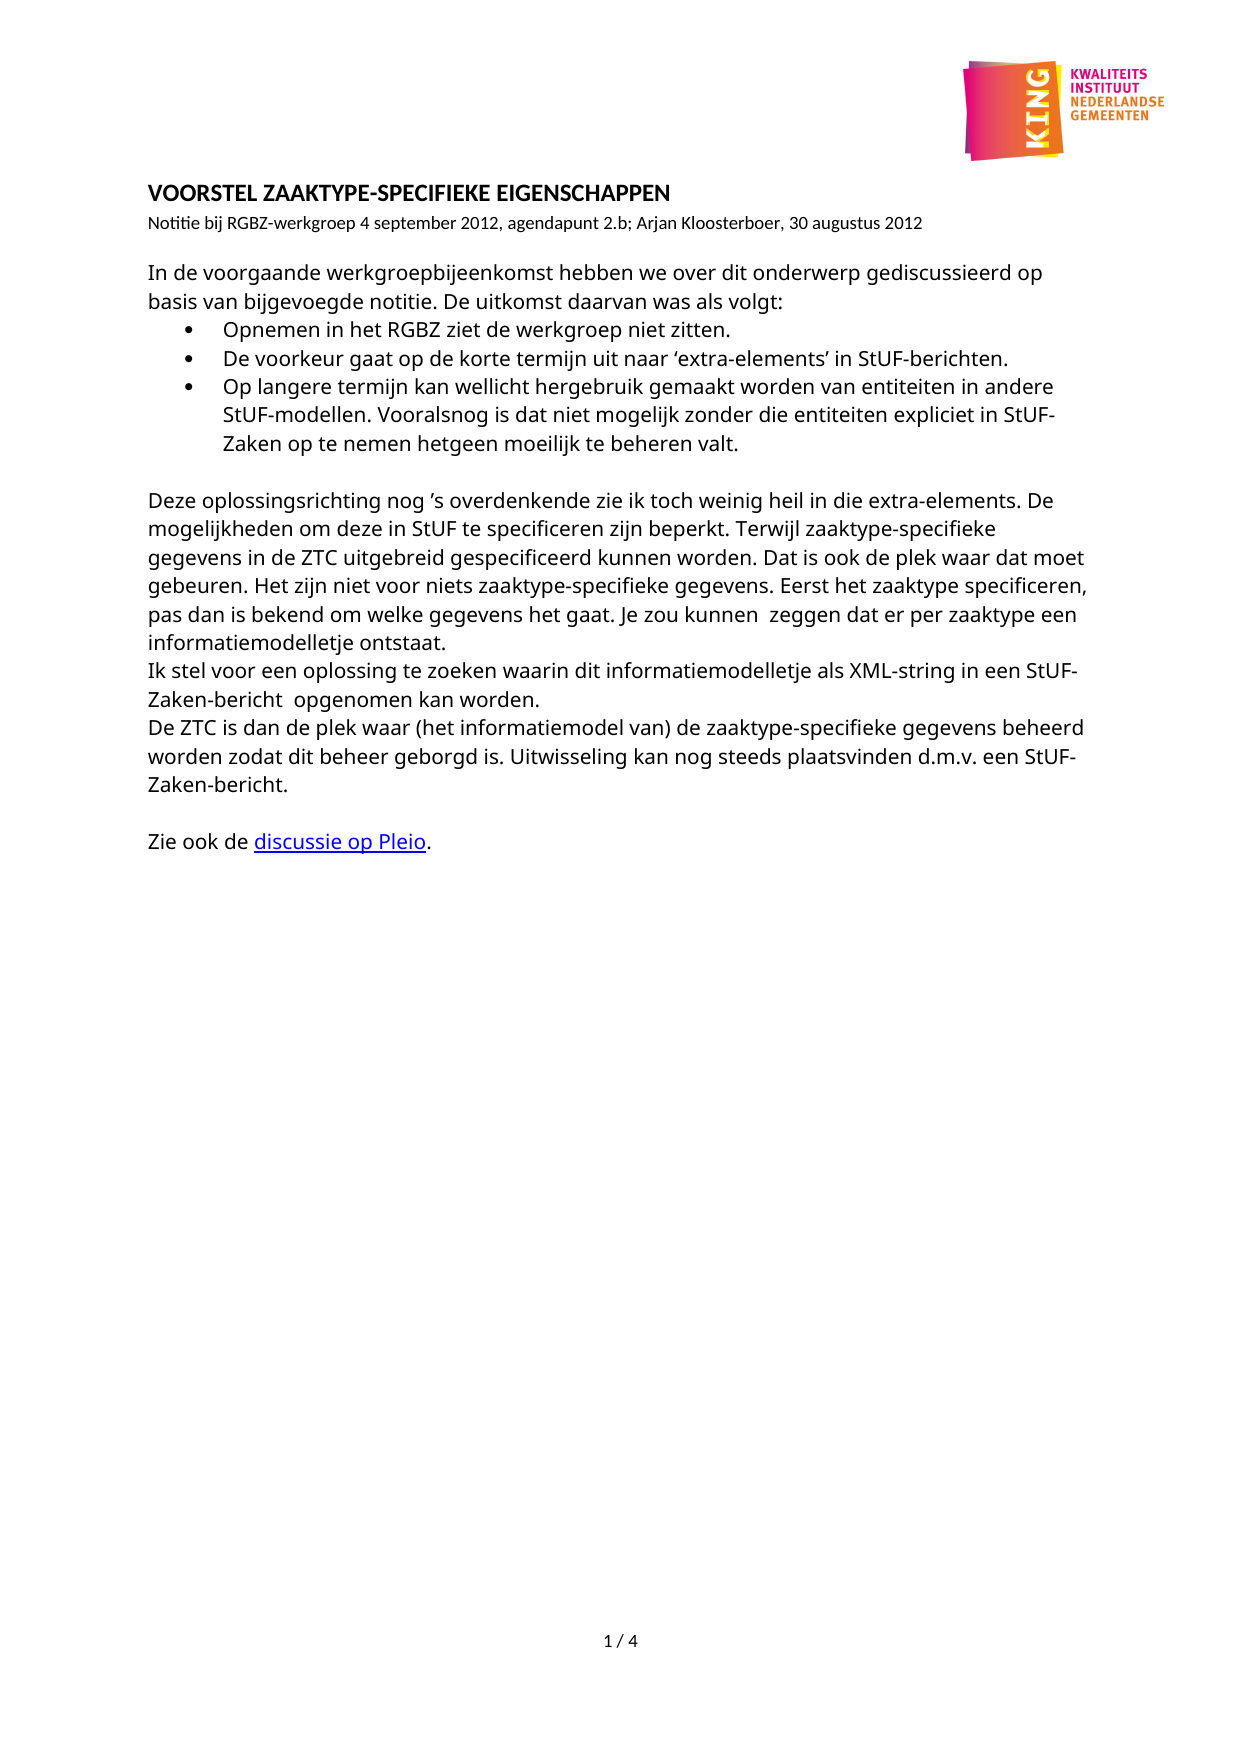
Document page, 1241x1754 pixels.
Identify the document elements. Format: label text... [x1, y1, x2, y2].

list De voorkeur gaat op de korte termijn uit naar ‘extra-elements’ in StUF-berichten. [185, 344, 1093, 372]
text In de voorgaande werkgroepbijeenkomst hebben we over dit onderwerp gediscussieerd op basis van bijgevoegde notitie. De uitkomst daarvan was als volgt: [148, 258, 1093, 315]
text Deze oplossingsrichting nog ’s overdenkende zie ik toch weinig heil in die extra-elements. De mogelijkheden om deze in StUF te specificeren zijn beperkt. Terwijl zaaktype-specifieke gegevens in de ZTC uitgebreid gespecificeerd kunnen worden. Dat is ook de plek waar dat moet gebeuren. Het zijn niet voor niets zaaktype-specifieke gegevens. Eerst het zaaktype specificeren, pas dan is bekend om welke gegevens het gaat. Je zou kunnen zeggen dat er per zaaktype een informatiemodelletje ontstaat. [148, 486, 1093, 657]
picture [953, 56, 1174, 166]
text De ZTC is dan de plek waar (het informatiemodel van) de zaaktype-specifieke gegevens beheerd worden zodat dit beheer geborgd is. Uitwisseling kan nog steeds plaatsvinden d.m.v. een StUF-Zaken-bericht. [148, 713, 1093, 799]
list Opnemen in het RGBZ ziet de werkgroep niet zitten. [185, 315, 1093, 344]
text VOORSTEL ZAAKTYPE-SPECIFIEKE EIGENSCHAPPEN Notitie bij RGBZ-werkgroep 4 september 2012, agendapunt 2.b; Arjan Kloosterboer, 30 augustus 2012 [148, 177, 1093, 234]
text Ik stel voor een oplossing te zoeken waarin dit informatiemodelletje als XML-string in een StUF-Zaken-bericht opgenomen kan worden. [148, 657, 1093, 713]
list Op langere termijn kan wellicht hergebruik gemaakt worden van entiteiten in andere StUF-modellen. Vooralsnog is dat niet mogelijk zonder die entiteiten expliciet in StUF-Zaken op te nemen hetgeen moeilijk te beheren valt. [185, 372, 1093, 457]
text Zie ook de discussie op Pleio. [148, 827, 1093, 856]
